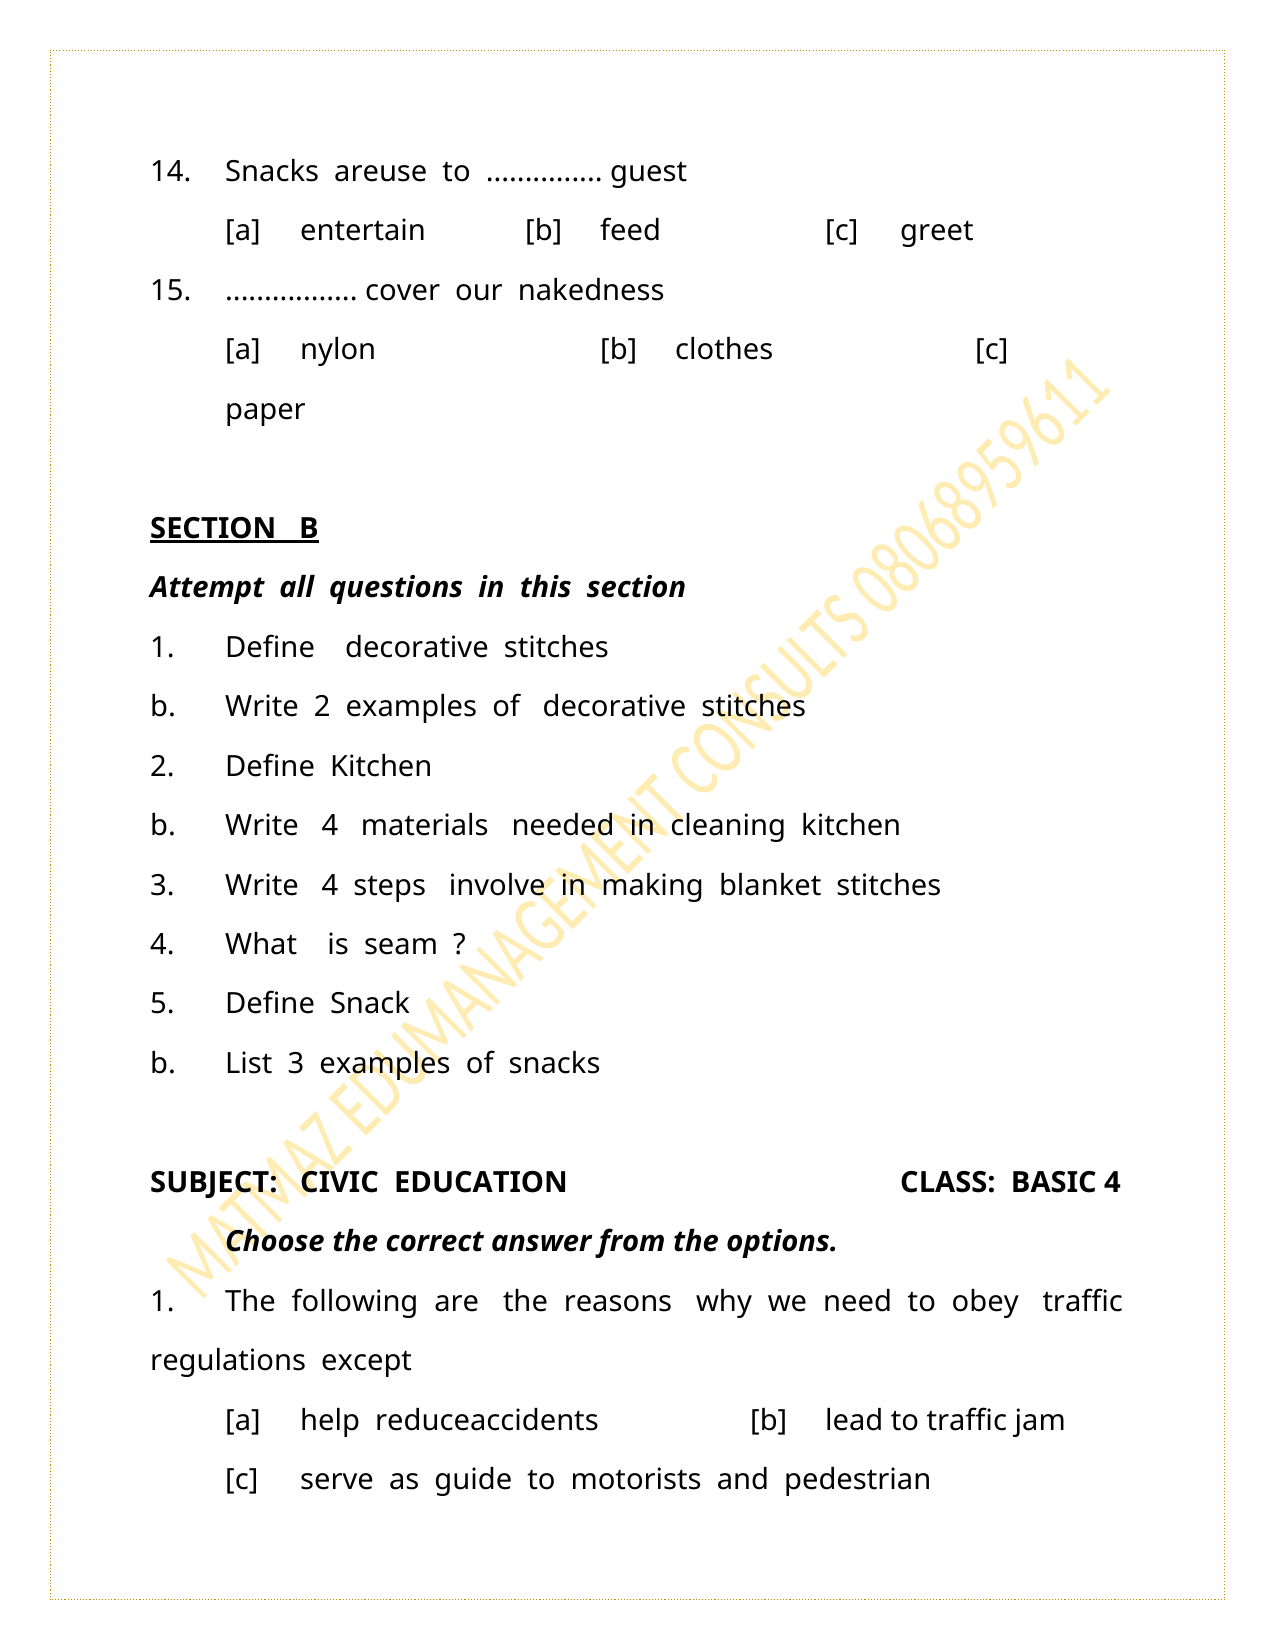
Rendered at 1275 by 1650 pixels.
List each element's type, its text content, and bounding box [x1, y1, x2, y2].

text b. Write 4 materials needed in cleaning kitchen [150, 804, 1125, 844]
text 3. Write 4 steps involve in making blanket stitches [150, 864, 1125, 903]
text 5. Define Snack [150, 983, 1125, 1022]
text Choose the correct answer from the options. [150, 1221, 1125, 1260]
text b. List 3 examples of snacks [150, 1042, 1125, 1082]
text SUBJECT: CIVIC EDUCATION CLASS: BASIC 4 [150, 1161, 1125, 1201]
text 14. Snacks areuse to ............... guest [150, 150, 1125, 190]
text 2. Define Kitchen [150, 745, 1125, 784]
text Attempt all questions in this section [150, 566, 1125, 606]
text SECTION B [150, 507, 1125, 547]
text [a] help reduceaccidents [b] lead to traffic jam [150, 1399, 1125, 1439]
text [a] nylon [b] clothes [c] paper [150, 328, 1125, 428]
text [c] serve as guide to motorists and pedestrian [150, 1458, 1125, 1498]
text 4. What is seam ? [150, 923, 1125, 963]
text 1. Define decorative stitches [150, 626, 1125, 666]
text 15. ................. cover our nakedness [150, 269, 1125, 309]
text b. Write 2 examples of decorative stitches [150, 685, 1125, 725]
text 1. The following are the reasons why we need to obey traffic regulations except [150, 1280, 1125, 1379]
text [a] entertain [b] feed [c] greet [150, 209, 1125, 249]
